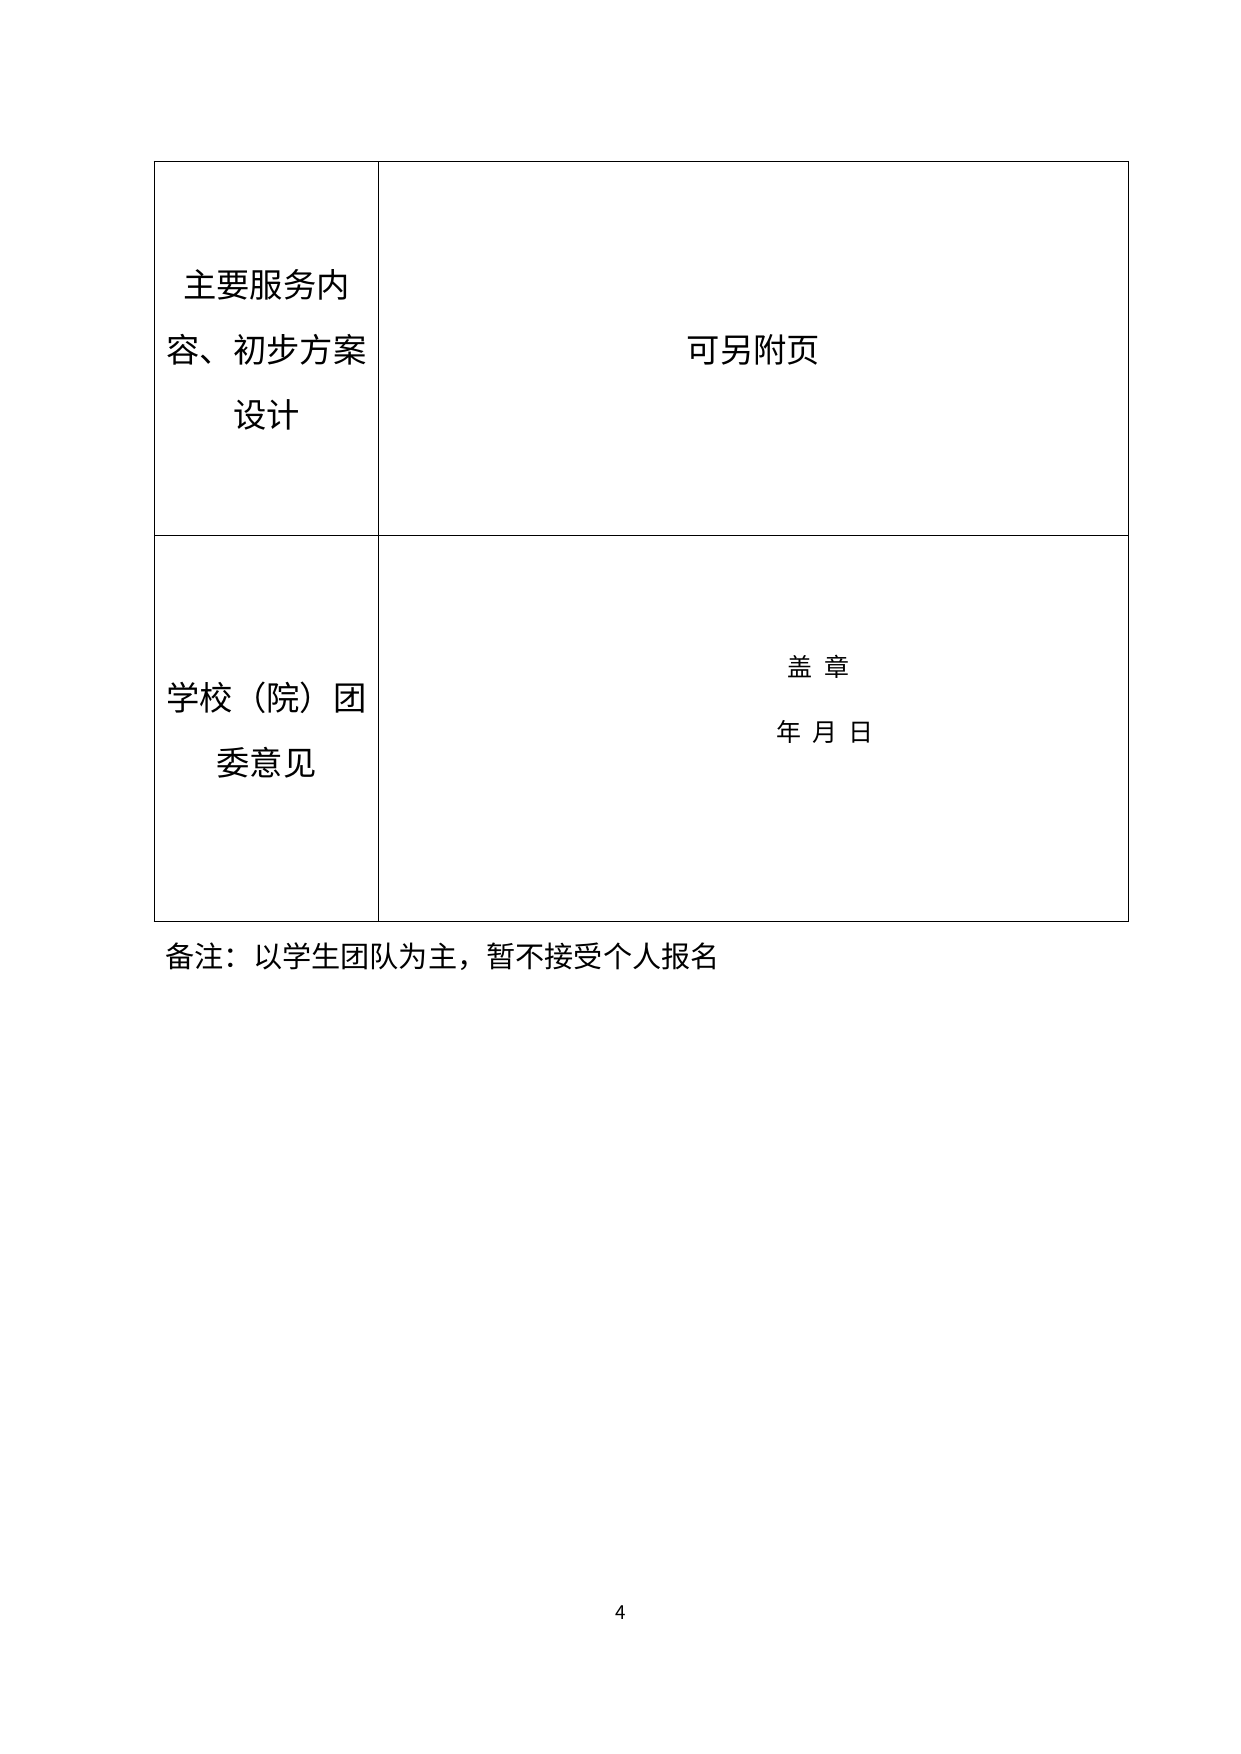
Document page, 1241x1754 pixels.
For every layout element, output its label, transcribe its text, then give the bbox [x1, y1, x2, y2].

table_cell 主要服务内容、初步方案设计 [155, 162, 378, 535]
text 备注：以学生团队为主，暂不接受个人报名 [165, 922, 1075, 987]
table_cell 盖 章 年 月 日 [379, 536, 1128, 921]
table_cell 学校（院）团委意见 [155, 536, 378, 921]
table_cell 可另附页 [379, 162, 1128, 535]
